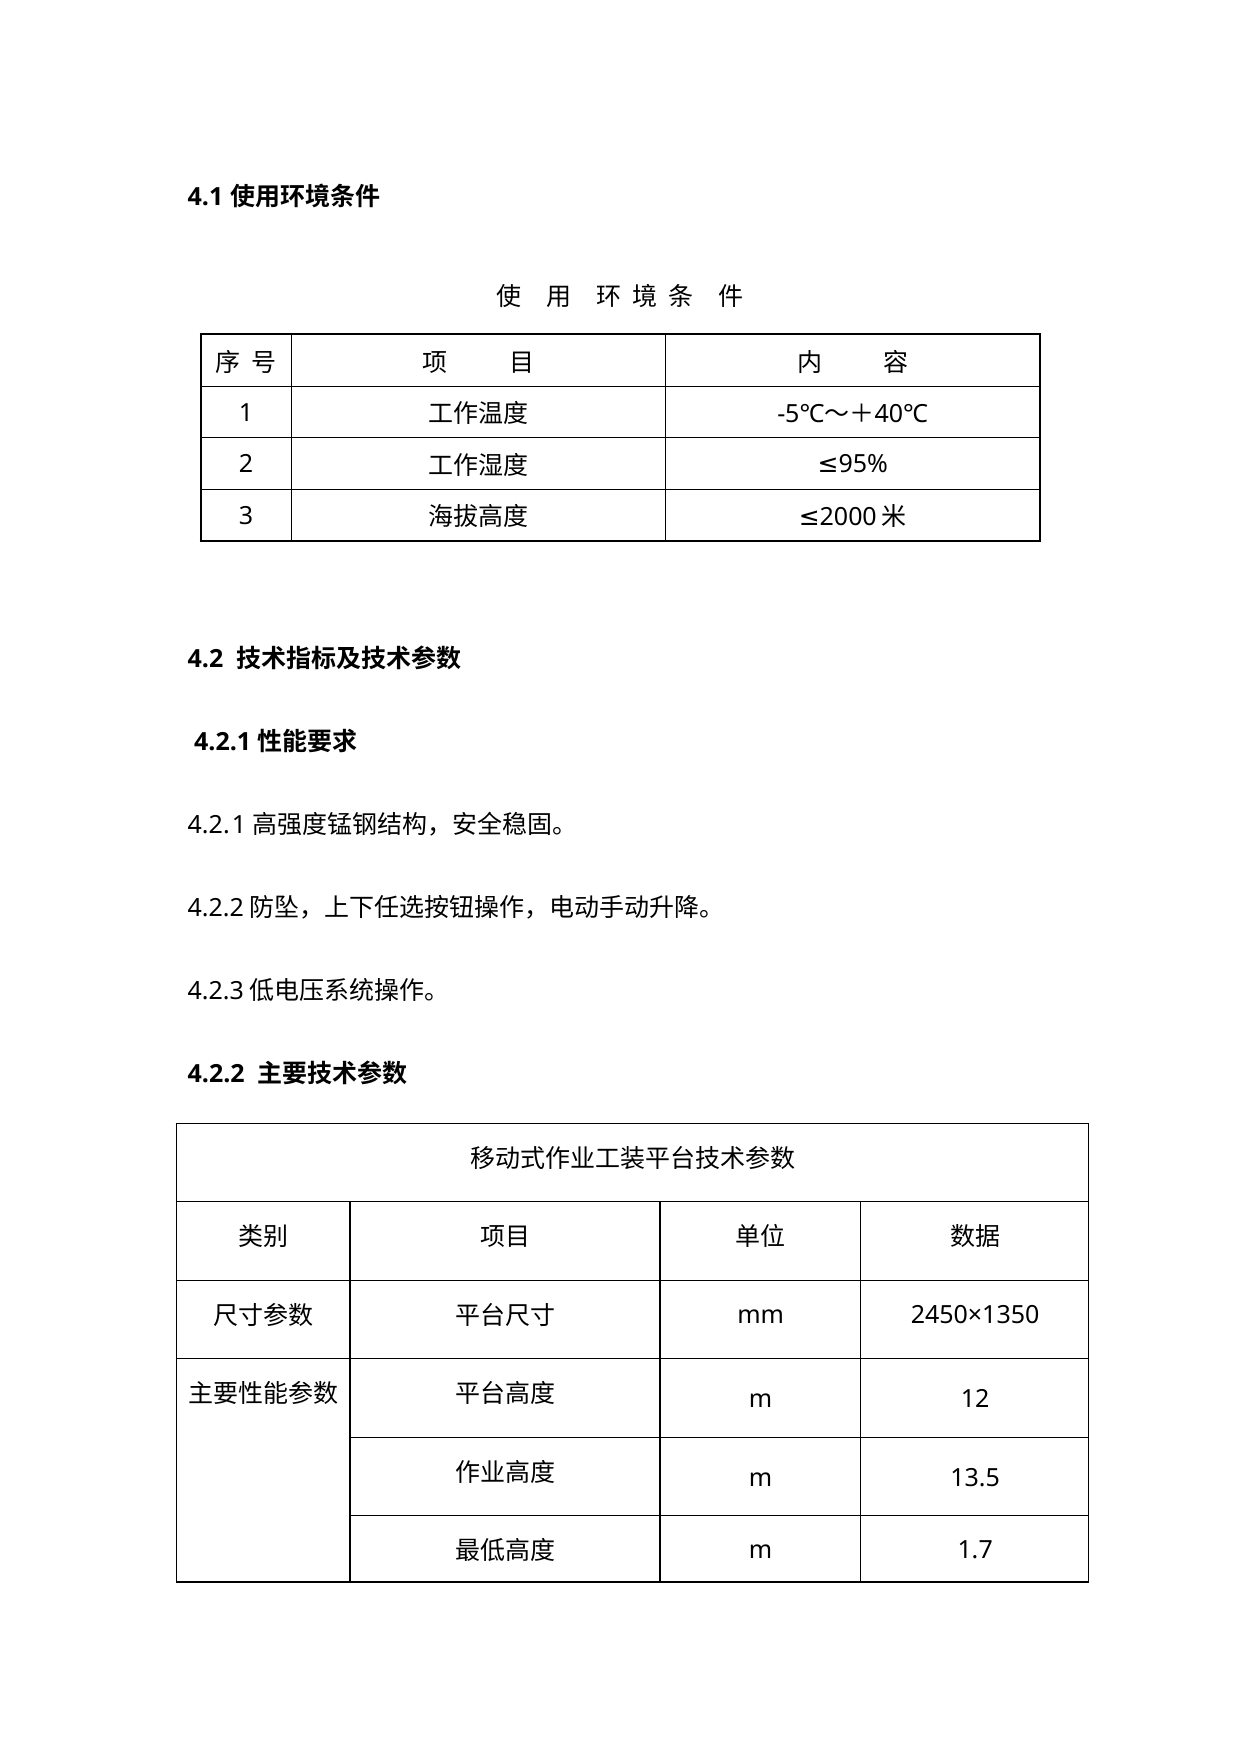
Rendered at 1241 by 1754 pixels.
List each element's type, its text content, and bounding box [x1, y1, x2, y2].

table_cell 平台尺寸 [351, 1281, 659, 1358]
table_cell 1.7 [861, 1516, 1088, 1581]
text 性能要求 [187, 707, 1053, 772]
table_cell 13.5 [861, 1438, 1088, 1515]
text 4.2.2防坠，上下任选按钮操作，电动手动升降。 [187, 873, 1053, 938]
table_cell 数据 [861, 1202, 1088, 1280]
text 4.2.3低电压系统操作。 [187, 956, 1053, 1021]
table_cell mm [661, 1281, 860, 1358]
table_cell 3 [202, 490, 291, 540]
text 使 用 环 境 条 件 [187, 262, 1053, 327]
text 主要技术参数 [187, 1039, 1053, 1104]
table_header 项 目 [292, 335, 665, 386]
table_cell ≤95% [666, 438, 1039, 488]
table_cell 12 [861, 1359, 1088, 1437]
table_cell 单位 [661, 1202, 860, 1280]
table_cell -5℃～＋40℃ [666, 387, 1039, 437]
table_cell m [661, 1438, 860, 1515]
text 4.1 使用环境条件 [187, 162, 1053, 227]
table_cell 平台高度 [351, 1359, 659, 1437]
table_header 内 容 [666, 335, 1039, 386]
table_cell 最低高度 [351, 1516, 659, 1581]
table_cell 2450×1350 [861, 1281, 1088, 1358]
table_cell 作业高度 [351, 1438, 659, 1515]
table_cell ≤2000米 [666, 490, 1039, 540]
table_cell m [661, 1359, 860, 1437]
table_cell 2 [202, 438, 291, 488]
table_cell 主要性能参数 [177, 1359, 349, 1581]
table_cell 类别 [177, 1202, 349, 1280]
text 4.2.1 高强度锰钢结构，安全稳固。 [187, 790, 1053, 855]
table_cell m [661, 1516, 860, 1581]
text 4.2 技术指标及技术参数 [187, 624, 1053, 689]
table_header 序 号 [202, 335, 291, 386]
table_cell 尺寸参数 [177, 1281, 349, 1358]
table_cell 工作温度 [292, 387, 665, 437]
table_cell 项目 [351, 1202, 659, 1280]
table_cell 工作湿度 [292, 438, 665, 488]
table_header 移动式作业工装平台技术参数 [177, 1124, 1088, 1201]
table_cell 海拔高度 [292, 490, 665, 540]
table_cell 1 [202, 387, 291, 437]
